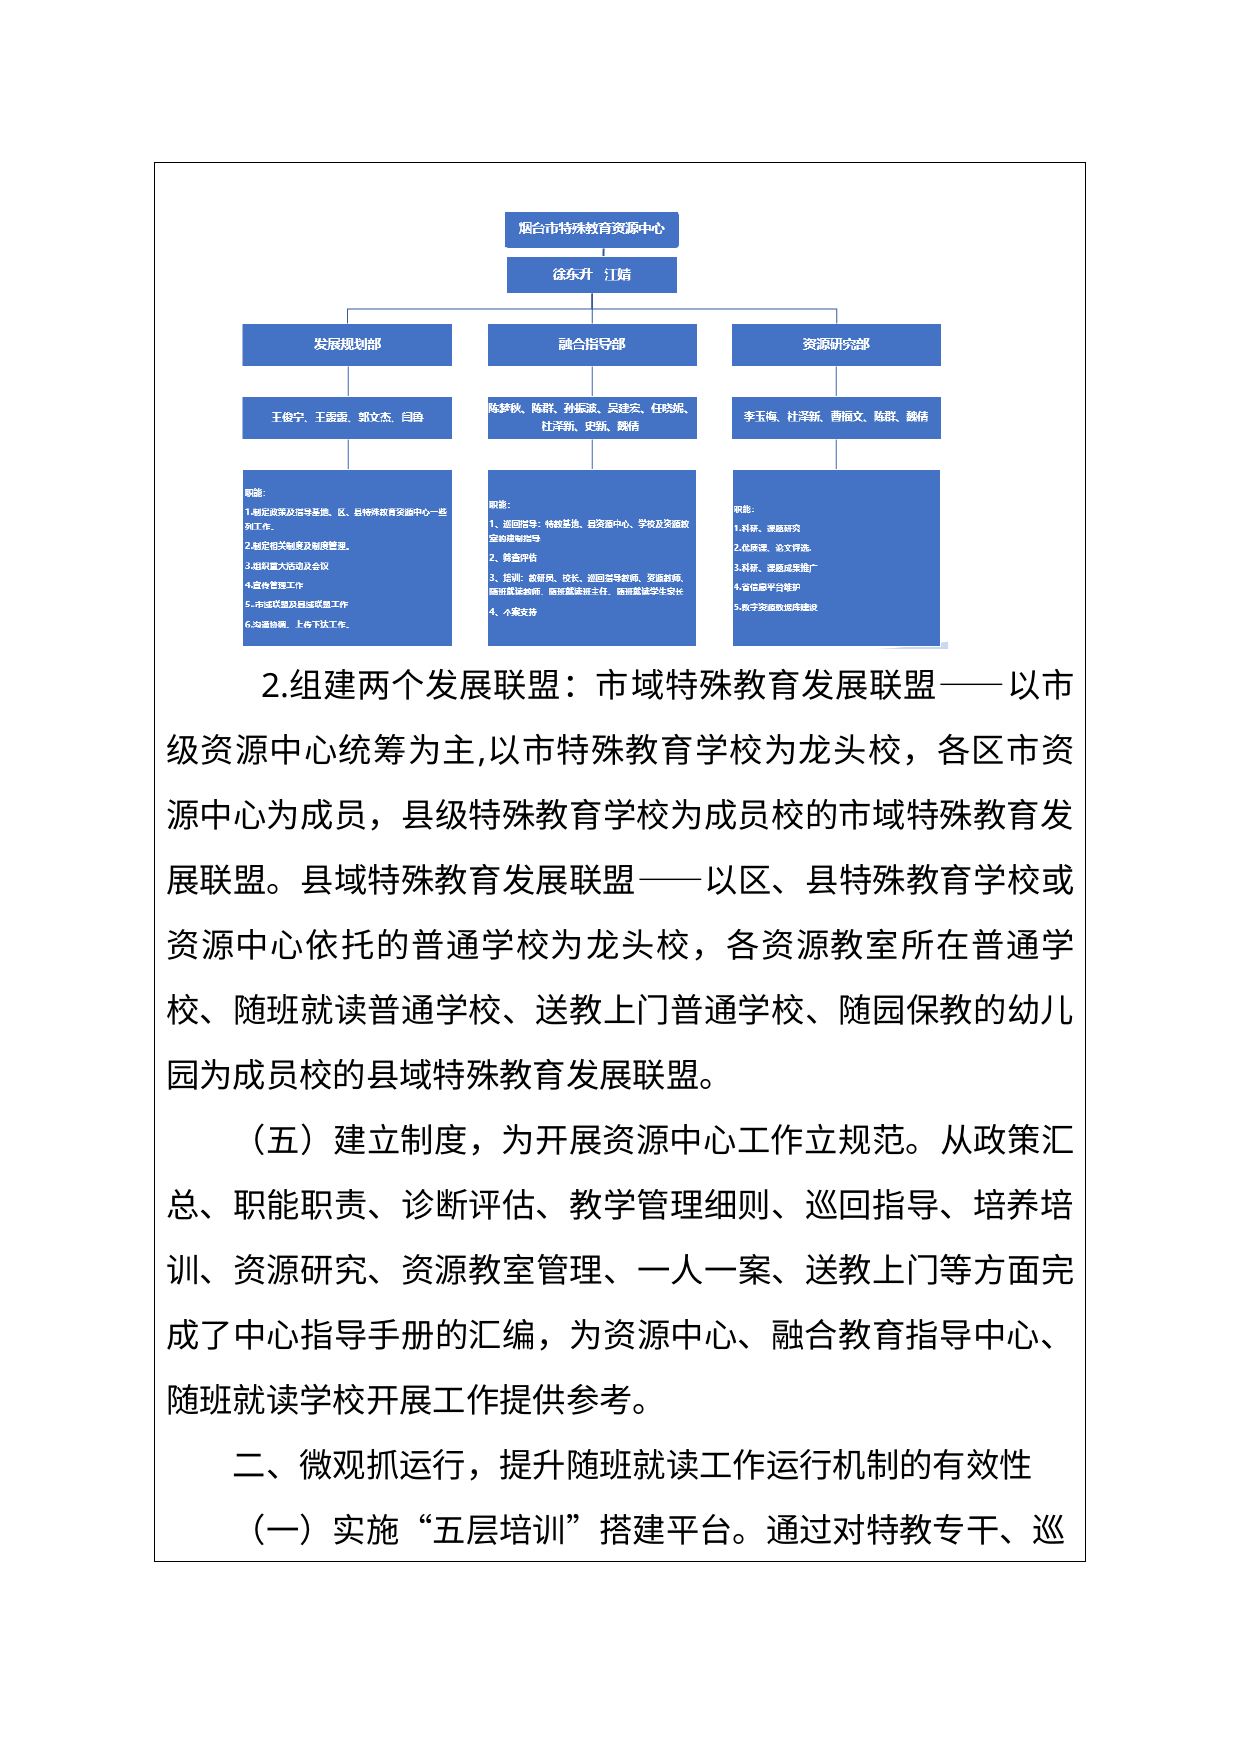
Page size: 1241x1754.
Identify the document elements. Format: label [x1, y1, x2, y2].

picture [232, 194, 949, 649]
table_cell [155, 163, 1085, 1561]
